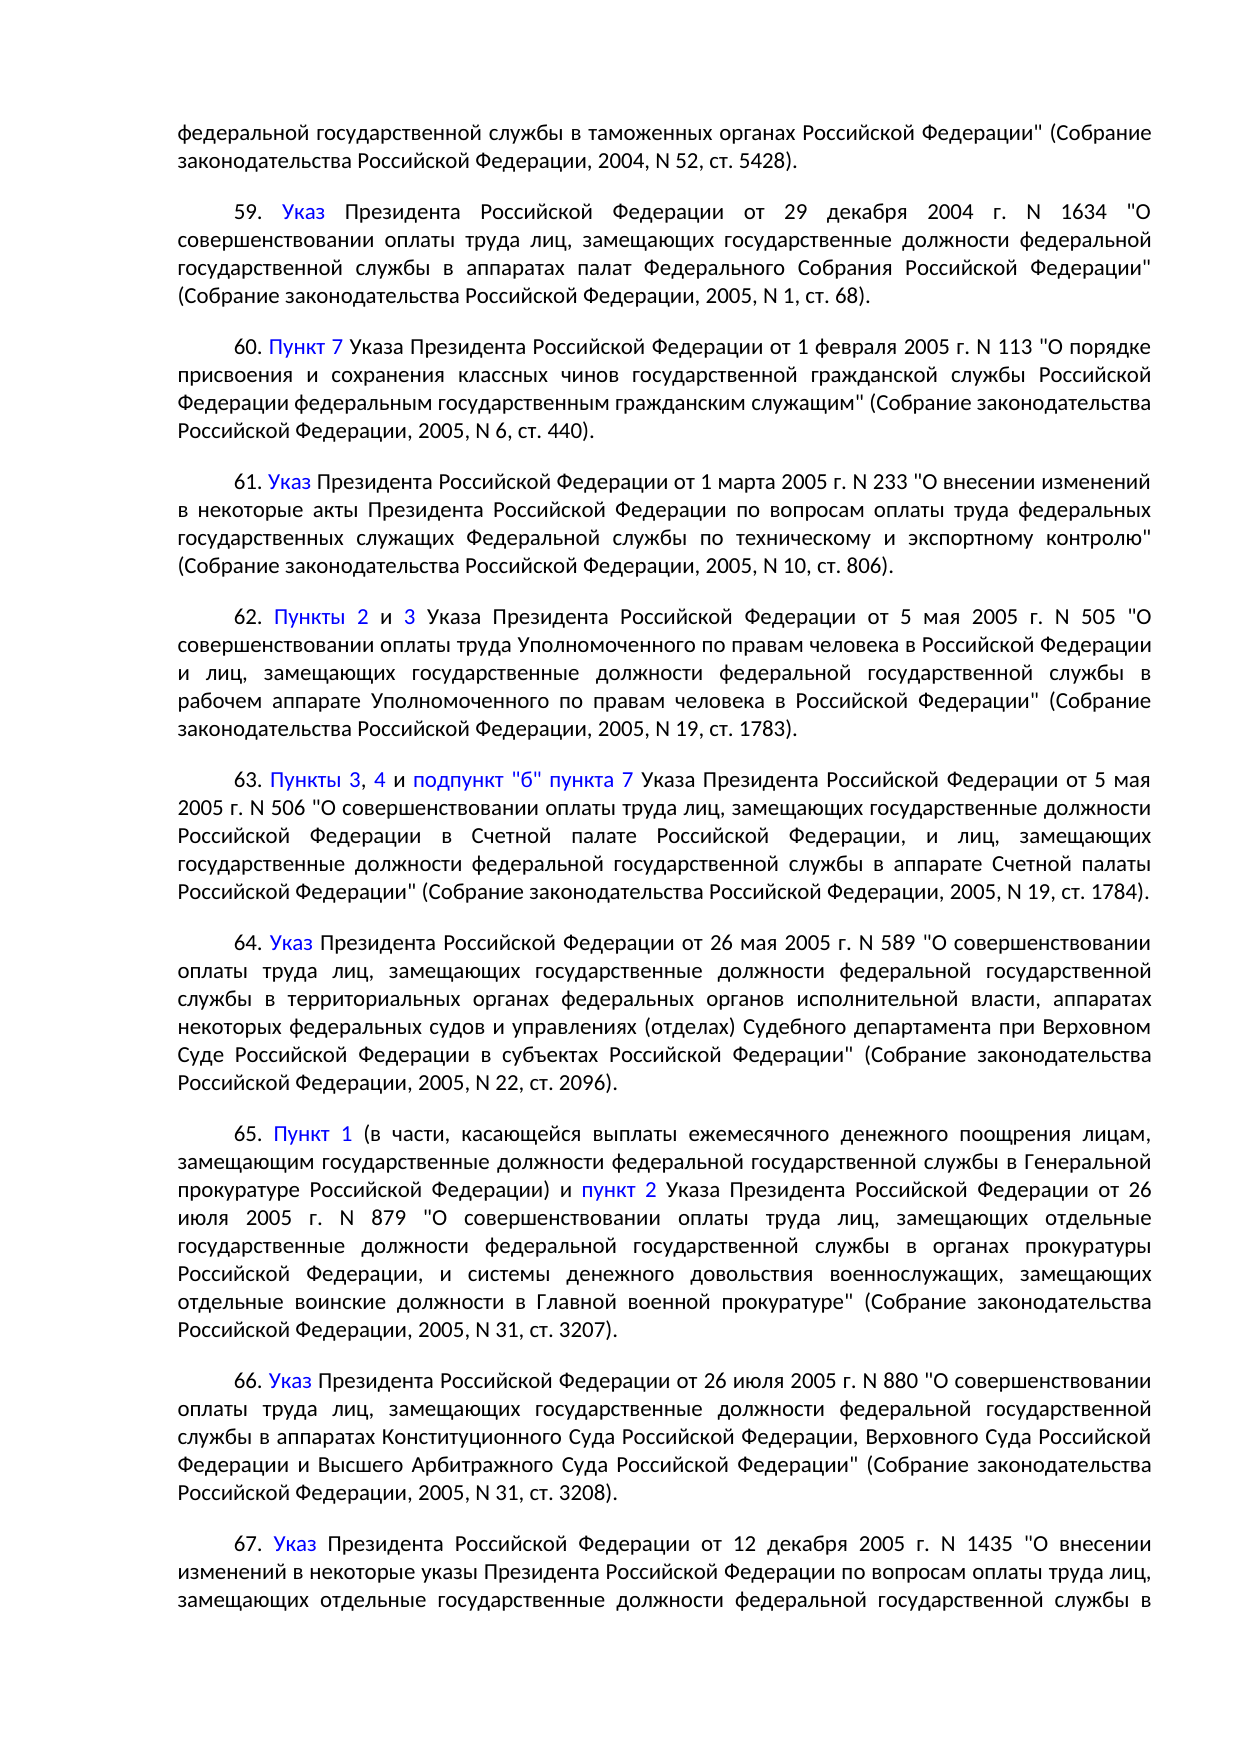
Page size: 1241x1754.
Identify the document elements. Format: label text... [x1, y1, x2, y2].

text 62. Пункты 2 и 3 Указа Президента Российской Федерации от 5 мая 2005 г. N 505 "О совершенствовании оплаты труда Уполномоченного по правам человека в Российской Федерации и лиц, замещающих государственные должности федеральной государственной службы в рабочем аппарате Уполномоченного по правам человека в Российской Федерации" (Собрание законодательства Российской Федерации, 2005, N 19, ст. 1783). [177, 602, 1152, 742]
text 59. Указ Президента Российской Федерации от 29 декабря 2004 г. N 1634 "О совершенствовании оплаты труда лиц, замещающих государственные должности федеральной государственной службы в аппаратах палат Федерального Собрания Российской Федерации" (Собрание законодательства Российской Федерации, 2005, N 1, ст. 68). [177, 197, 1152, 309]
text 63. Пункты 3, 4 и подпункт "б" пункта 7 Указа Президента Российской Федерации от 5 мая 2005 г. N 506 "О совершенствовании оплаты труда лиц, замещающих государственные должности Российской Федерации в Счетной палате Российской Федерации, и лиц, замещающих государственные должности федеральной государственной службы в аппарате Счетной палаты Российской Федерации" (Собрание законодательства Российской Федерации, 2005, N 19, ст. 1784). [177, 765, 1152, 905]
text 60. Пункт 7 Указа Президента Российской Федерации от 1 февраля 2005 г. N 113 "О порядке присвоения и сохранения классных чинов государственной гражданской службы Российской Федерации федеральным государственным гражданским служащим" (Собрание законодательства Российской Федерации, 2005, N 6, ст. 440). [177, 332, 1152, 444]
text 61. Указ Президента Российской Федерации от 1 марта 2005 г. N 233 "О внесении изменений в некоторые акты Президента Российской Федерации по вопросам оплаты труда федеральных государственных служащих Федеральной службы по техническому и экспортному контролю" (Собрание законодательства Российской Федерации, 2005, N 10, ст. 806). [177, 467, 1152, 579]
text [177, 1529, 1152, 1613]
text 64. Указ Президента Российской Федерации от 26 мая 2005 г. N 589 "О совершенствовании оплаты труда лиц, замещающих государственные должности федеральной государственной службы в территориальных органах федеральных органов исполнительной власти, аппаратах некоторых федеральных судов и управлениях (отделах) Судебного департамента при Верховном Суде Российской Федерации в субъектах Российской Федерации" (Собрание законодательства Российской Федерации, 2005, N 22, ст. 2096). [177, 928, 1152, 1096]
text 66. Указ Президента Российской Федерации от 26 июля 2005 г. N 880 "О совершенствовании оплаты труда лиц, замещающих государственные должности федеральной государственной службы в аппаратах Конституционного Суда Российской Федерации, Верховного Суда Российской Федерации и Высшего Арбитражного Суда Российской Федерации" (Собрание законодательства Российской Федерации, 2005, N 31, ст. 3208). [177, 1366, 1152, 1506]
text 65. Пункт 1 (в части, касающейся выплаты ежемесячного денежного поощрения лицам, замещающим государственные должности федеральной государственной службы в Генеральной прокуратуре Российской Федерации) и пункт 2 Указа Президента Российской Федерации от 26 июля 2005 г. N 879 "О совершенствовании оплаты труда лиц, замещающих отдельные государственные должности федеральной государственной службы в органах прокуратуры Российской Федерации, и системы денежного довольствия военнослужащих, замещающих отдельные воинские должности в Главной военной прокуратуре" (Собрание законодательства Российской Федерации, 2005, N 31, ст. 3207). [177, 1119, 1152, 1343]
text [177, 118, 1152, 174]
